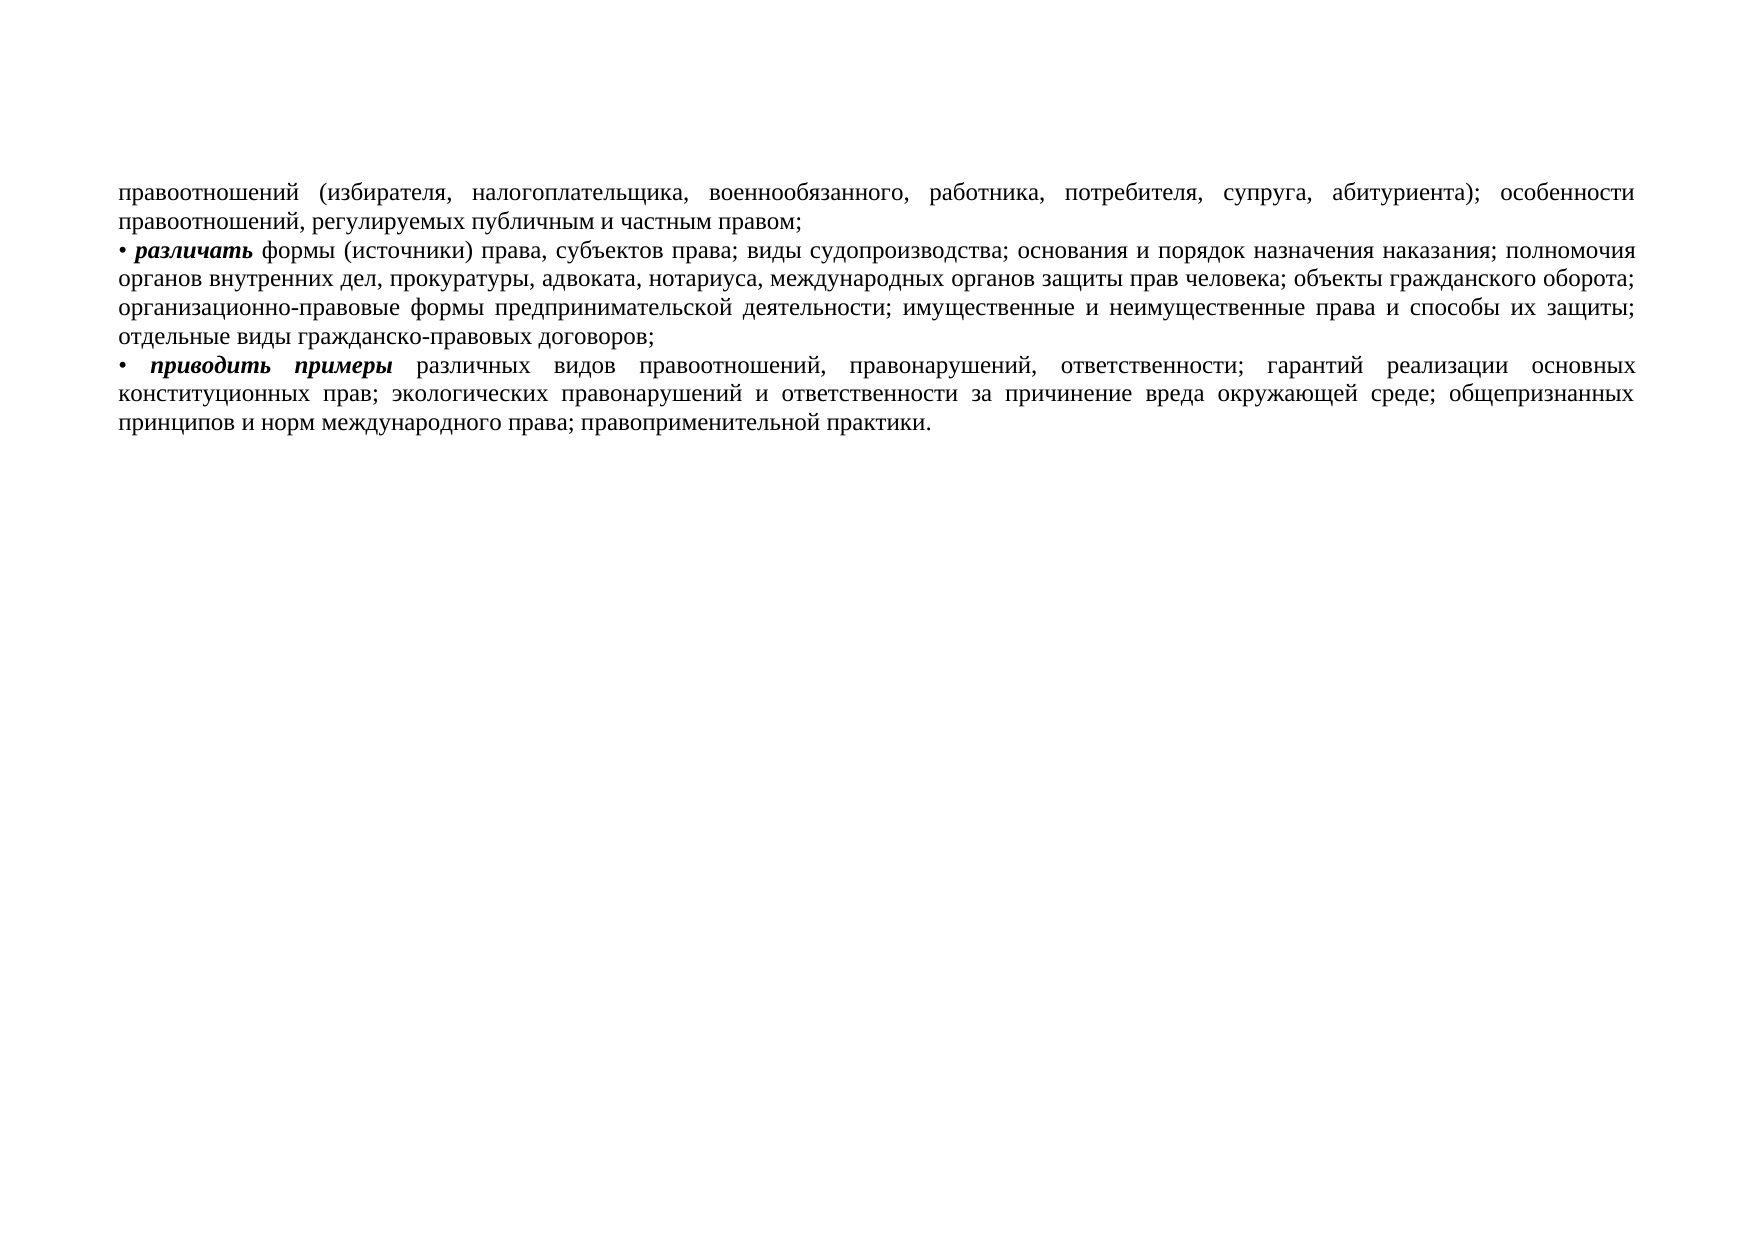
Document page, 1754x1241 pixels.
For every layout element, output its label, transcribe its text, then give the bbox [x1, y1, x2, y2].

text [118, 177, 1636, 235]
text • приводить примеры различных видов правоотношений, правонарушений, ответственности; гарантий реализации основных конституционных прав; экологических правонарушений и ответственности за причинение вреда окружающей среде; общепризнанных принципов и норм международного права; правоприменительной практики. [118, 350, 1636, 436]
text • различать формы (источники) права, субъектов права; виды судопроизводства; основания и порядок назначения наказания; полномочия органов внутренних дел, прокуратуры, адвоката, нотариуса, международных органов защиты прав человека; объекты гражданского оборота; организационно-правовые формы предпринимательской деятельности; имущественные и неимущественные права и способы их защиты; отдельные виды гражданско-правовых договоров; [118, 235, 1636, 350]
